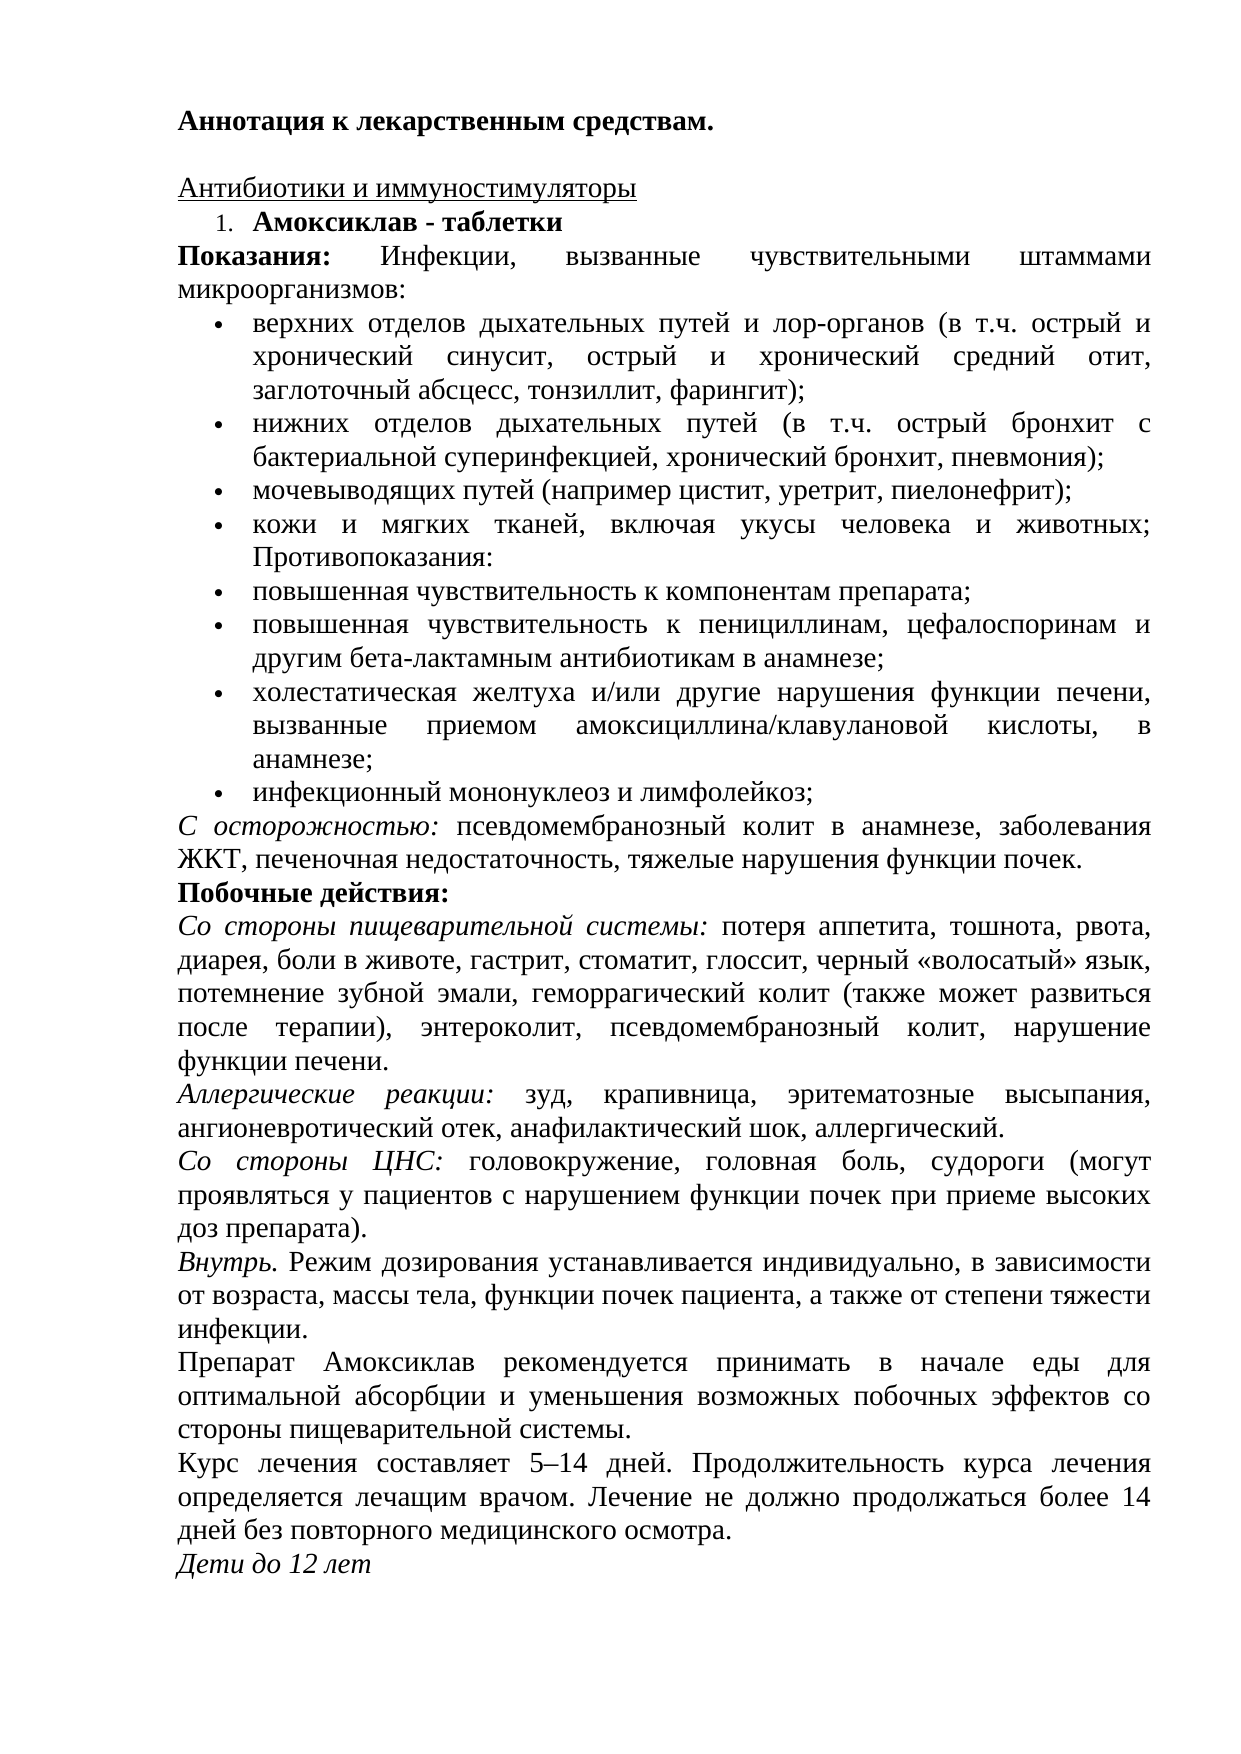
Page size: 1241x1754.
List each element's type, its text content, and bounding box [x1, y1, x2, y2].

list мочевыводящих путей (например цистит, уретрит, пиелонефрит); [215, 472, 1152, 506]
text Со стороны пищеварительной системы: потеря аппетита, тошнота, рвота, диарея, боли в животе, гастрит, стоматит, глоссит, черный «волосатый» язык, потемнение зубной эмали, геморрагический колит (также может развиться после терапии), энтероколит, псевдомембранозный колит, нарушение функции печени. [177, 908, 1152, 1076]
list повышенная чувствительность к компонентам препарата; [215, 573, 1152, 607]
list инфекционный мононуклеоз и лимфолейкоз; [215, 774, 1152, 808]
text Дети до 12 лет [177, 1546, 1152, 1579]
list повышенная чувствительность к пенициллинам, цефалоспоринам и другим бета-лактамным антибиотикам в анамнезе; [215, 607, 1152, 674]
text Со стороны ЦНС: головокружение, головная боль, судороги (могут проявляться у пациентов с нарушением функции почек при приеме высоких доз препарата). [177, 1143, 1152, 1244]
text С осторожностью: псевдомембранозный колит в анамнезе, заболевания ЖКТ, печеночная недостаточность, тяжелые нарушения функции почек. [177, 808, 1152, 875]
text Аннотация к лекарственным средствам. [177, 103, 1152, 137]
text Курс лечения составляет 5–14 дней. Продолжительность курса лечения определяется лечащим врачом. Лечение не должно продолжаться более 14 дней без повторного медицинского осмотра. [177, 1445, 1152, 1546]
list кожи и мягких тканей, включая укусы человека и животных; Противопоказания: [215, 506, 1152, 573]
list верхних отделов дыхательных путей и лор-органов (в т.ч. острый и хронический синусит, острый и хронический средний отит, заглоточный абсцесс, тонзиллит, фарингит); [215, 305, 1152, 405]
text Антибиотики и иммуностимуляторы [177, 171, 1152, 204]
text Препарат Амоксиклав рекомендуется принимать в начале еды для оптимальной абсорбции и уменьшения возможных побочных эффектов со стороны пищеварительной системы. [177, 1344, 1152, 1445]
text Показания: Инфекции, вызванные чувствительными штаммами микроорганизмов: [177, 238, 1152, 305]
text Побочные действия: [177, 875, 1152, 908]
text Аллергические реакции: зуд, крапивница, эритематозные высыпания, ангионевротический отек, анафилактический шок, аллергический. [177, 1076, 1152, 1143]
list нижних отделов дыхательных путей (в т.ч. острый бронхит с бактериальной суперинфекцией, хронический бронхит, пневмония); [215, 405, 1152, 472]
list Амоксиклав - таблетки [215, 204, 1152, 238]
list холестатическая желтуха и/или другие нарушения функции печени, вызванные приемом амоксициллина/клавулановой кислоты, в анамнезе; [215, 674, 1152, 774]
text Внутрь. Режим дозирования устанавливается индивидуально, в зависимости от возраста, массы тела, функции почек пациента, а также от степени тяжести инфекции. [177, 1244, 1152, 1344]
